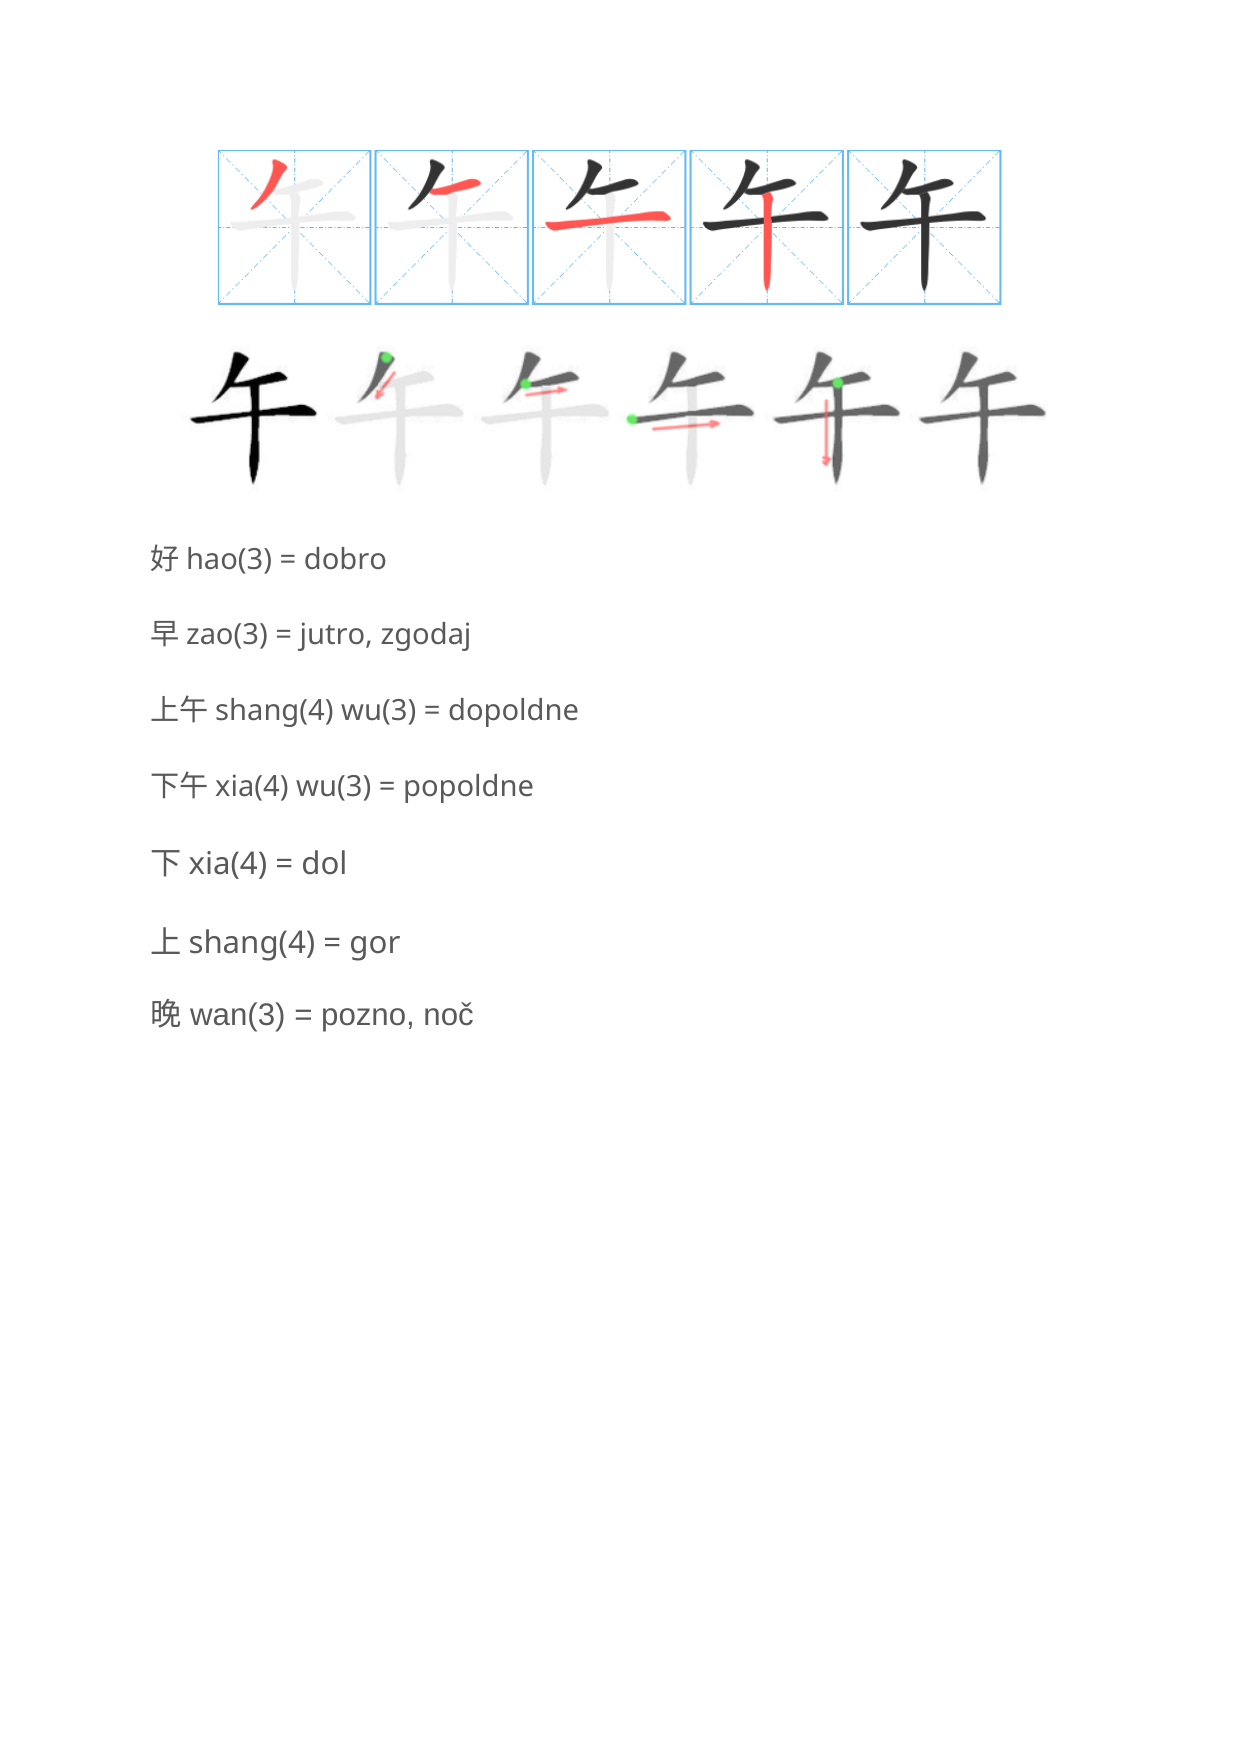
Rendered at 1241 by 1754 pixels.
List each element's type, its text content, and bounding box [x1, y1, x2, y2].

text 好 hao(3) = dobro [150, 535, 1090, 578]
text 晚 wan(3) = pozno, noč [150, 996, 1090, 1032]
text 上午 shang(4) wu(3) = dopoldne [150, 687, 1090, 729]
picture [180, 338, 1061, 502]
text 早 zao(3) = jutro, zgodaj [150, 611, 1090, 653]
picture [217, 150, 1023, 305]
text 上 shang(4) = gor [150, 917, 1090, 962]
text 下 xia(4) = dol [150, 838, 1090, 883]
text 下午 xia(4) wu(3) = popoldne [150, 762, 1090, 805]
